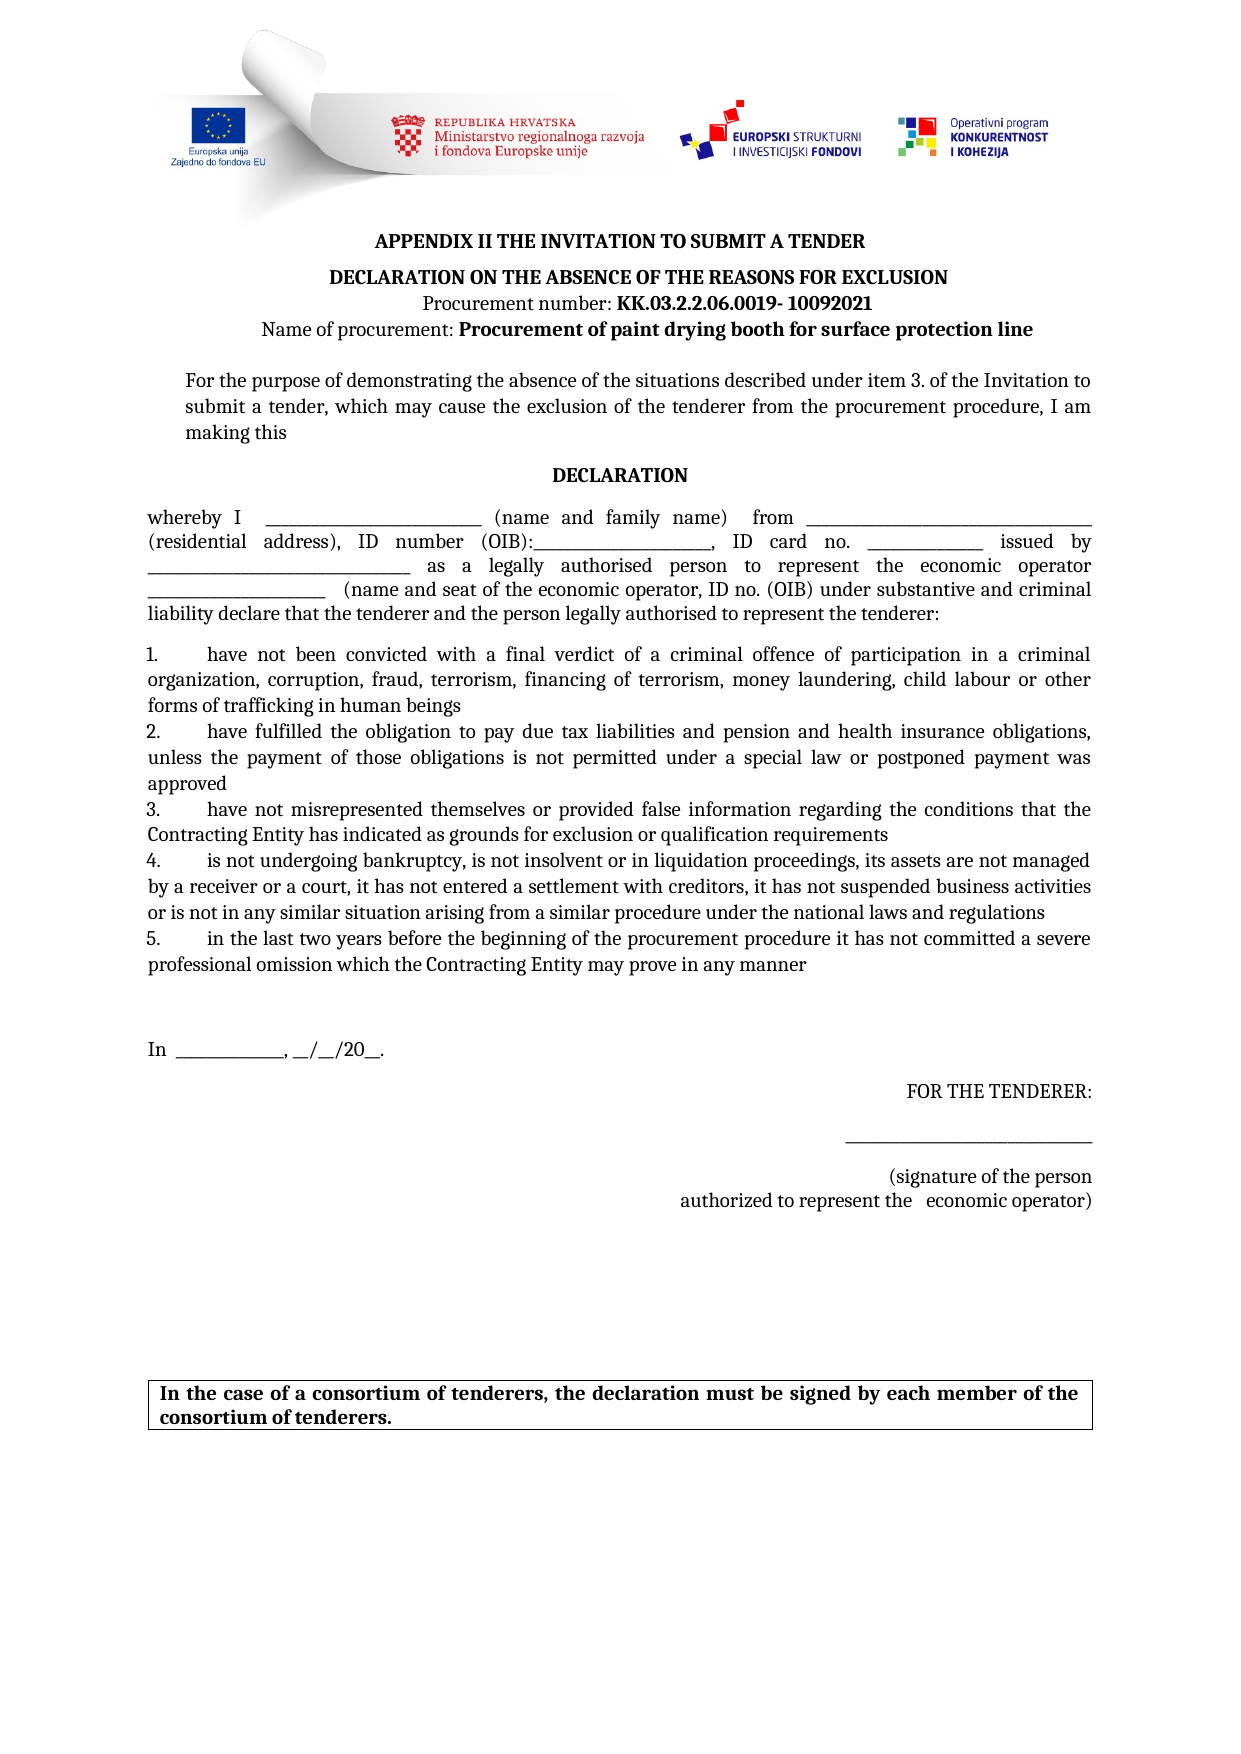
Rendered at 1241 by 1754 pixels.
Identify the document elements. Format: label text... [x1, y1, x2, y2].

table_header In the case of a consortium of tenderers, the declaration must be signed by each member of the consortium of tenderers. [149, 1381, 1092, 1429]
list Name of procurement: Procurement of paint drying booth for surface protection line [202, 317, 1092, 341]
list in the last two years before the beginning of the procurement procedure it has not committed a severe professional omission which the Contracting Entity may prove in any manner [146, 926, 1092, 976]
text FOR THE TENDERER: [148, 1080, 1092, 1104]
text DECLARATION [148, 463, 1092, 487]
text ________________________________ [148, 1122, 1092, 1146]
list Procurement number: KK.03.2.2.06.0019- 10092021 [202, 292, 1092, 316]
text (signature of the person [148, 1165, 1092, 1189]
list have not been convicted with a final verdict of a criminal offence of participation in a criminal organization, corruption, fraud, terrorism, financing of terrorism, money laundering, child labour or other forms of trafficking in human beings [146, 642, 1092, 718]
list have fulfilled the obligation to pay due tax liabilities and pension and health insurance obligations, unless the payment of those obligations is not permitted under a special law or postponed payment was approved [146, 720, 1092, 795]
picture [147, 29, 1093, 230]
text In ______________, __/__/20__. [148, 1037, 1092, 1061]
list have not misrepresented themselves or provided false information regarding the conditions that the Contracting Entity has indicated as grounds for exclusion or qualification requirements [146, 797, 1092, 847]
list is not undergoing bankruptcy, is not insolvent or in liquidation proceedings, its assets are not managed by a receiver or a court, it has not entered a settlement with creditors, it has not suspended business activities or is not in any similar situation arising from a similar procedure under the national laws and regulations [146, 849, 1092, 924]
list For the purpose of demonstrating the absence of the situations described under item 3. of the Invitation to submit a tender, which may cause the exclusion of the tenderer from the procurement procedure, I am making this [185, 369, 1092, 445]
list DECLARATION ON THE ABSENCE OF THE REASONS FOR EXCLUSION [185, 266, 1092, 290]
text APPENDIX II THE INVITATION TO SUBMIT A TENDER [148, 230, 1092, 253]
text authorized to represent the economic operator) [148, 1189, 1092, 1213]
text whereby I ____________________________ (name and family name) from _____________________________________ (residential address), ID number (OIB):_______________________, ID card no. _______________ issued by __________________________________ as a legally authorised person to represent the economic operator _______________________ (name and seat of the economic operator, ID no. (OIB) under substantive and criminal liability declare that the tenderer and the person legally authorised to represent the tenderer: [148, 506, 1092, 626]
